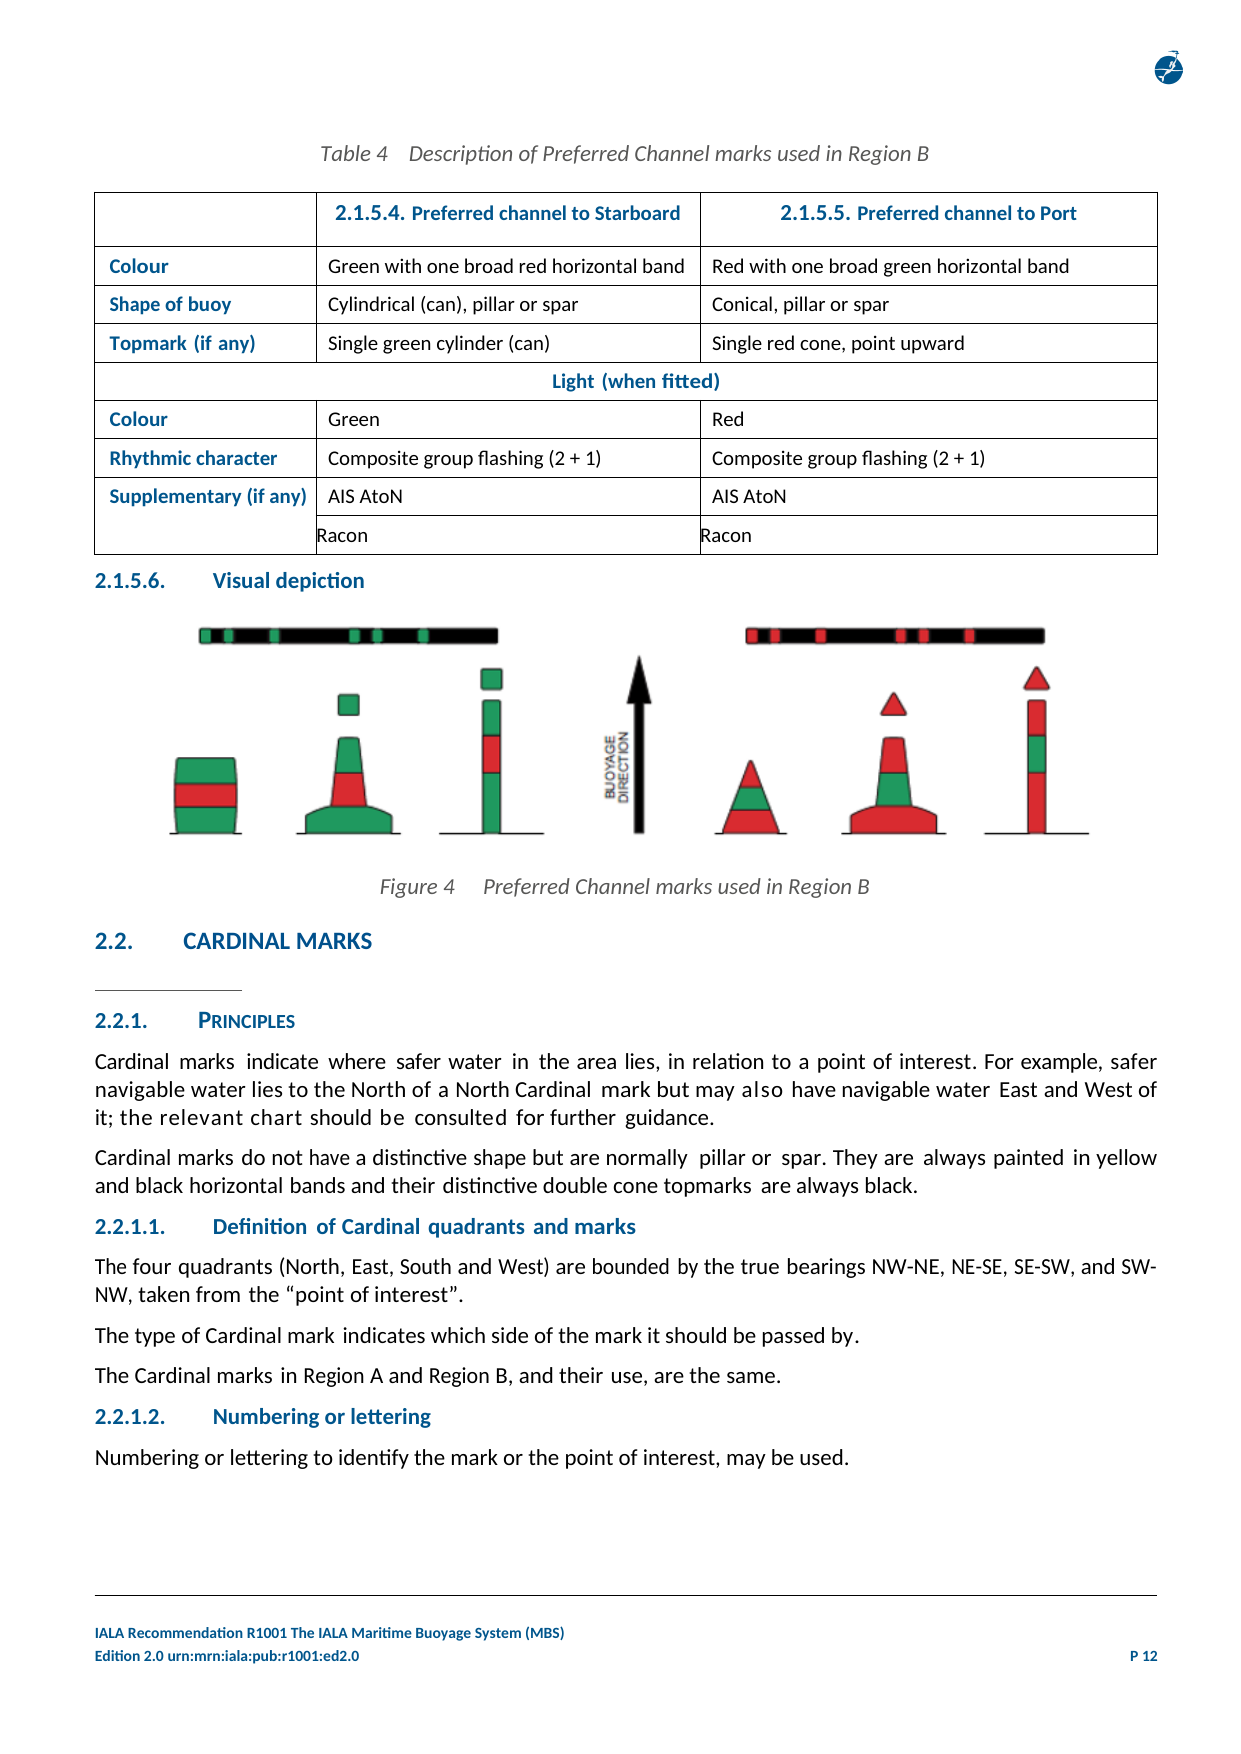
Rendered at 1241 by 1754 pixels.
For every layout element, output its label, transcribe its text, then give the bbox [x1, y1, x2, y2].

table_cell Green with one broad red horizontal band [317, 247, 700, 284]
table_cell Red with one broad green horizontal band [701, 247, 1157, 284]
table_cell Single green cylinder (can) [317, 324, 700, 361]
text Cardinal marks indicate where safer water in the area lies, in relation to a point of interest. For example, safer navigable water lies to the North of a North Cardinal mark but may also have navigable water East and West of it; the relevant chart should be consulted for further guidance. [94, 1047, 1157, 1131]
list The Cardinal marks in Region A and Region B, and their use, are the same. [94, 1362, 1157, 1389]
subtitle Visual depiction [94, 567, 1054, 594]
subtitle Numbering or lettering [94, 1402, 1054, 1430]
table_cell Cylindrical (can), pillar or spar [317, 286, 700, 323]
table_cell Colour [95, 247, 316, 284]
table_cell Shape of buoy [95, 286, 316, 323]
picture [1123, 0, 1241, 119]
text Numbering or lettering to identify the mark or the point of interest, may be used. [94, 1443, 1157, 1471]
subtitle Principles [94, 1004, 1069, 1034]
table_cell Conical, pillar or spar [701, 286, 1157, 323]
table_cell Red [701, 401, 1157, 438]
table_cell Racon [701, 516, 1157, 553]
table_cell Green [317, 401, 700, 438]
table_header Preferred channel to Starboard [317, 193, 700, 246]
table_cell AIS AtoN [317, 478, 700, 515]
table_cell Supplementary (if any) [95, 478, 316, 515]
subtitle Definition of Cardinal quadrants and marks [94, 1212, 1054, 1240]
table_cell Topmark (if any) [95, 324, 316, 361]
table_header Preferred channel to Port [701, 193, 1157, 246]
text The four quadrants (North, East, South and West) are bounded by the true bearings NW-NE, NE-SE, SE-SW, and SW-NW, taken from the “point of interest”. [94, 1252, 1157, 1308]
text Preferred Channel marks used in Region B [94, 872, 1157, 900]
picture [130, 607, 1122, 873]
table_cell [95, 515, 316, 553]
text Description of Preferred Channel marks used in Region B [94, 139, 1157, 167]
table_cell Light (when fitted) [95, 363, 1157, 400]
table_cell Racon [317, 516, 700, 553]
subtitle CARDINAL MARKS [94, 925, 1157, 956]
table_cell Single red cone, point upward [701, 324, 1157, 361]
table_cell AIS AtoN [701, 478, 1157, 515]
table_cell Composite group flashing (2 + 1) [701, 439, 1157, 477]
table_cell Rhythmic character [95, 439, 316, 477]
table_header [95, 193, 316, 246]
list The type of Cardinal mark indicates which side of the mark it should be passed by. [94, 1321, 1157, 1349]
table_cell Colour [95, 401, 316, 438]
table_cell Composite group flashing (2 + 1) [317, 439, 700, 477]
text Cardinal marks do not have a distinctive shape but are normally pillar or spar. They are always painted in yellow and black horizontal bands and their distinctive double cone topmarks are always black. [94, 1143, 1157, 1199]
